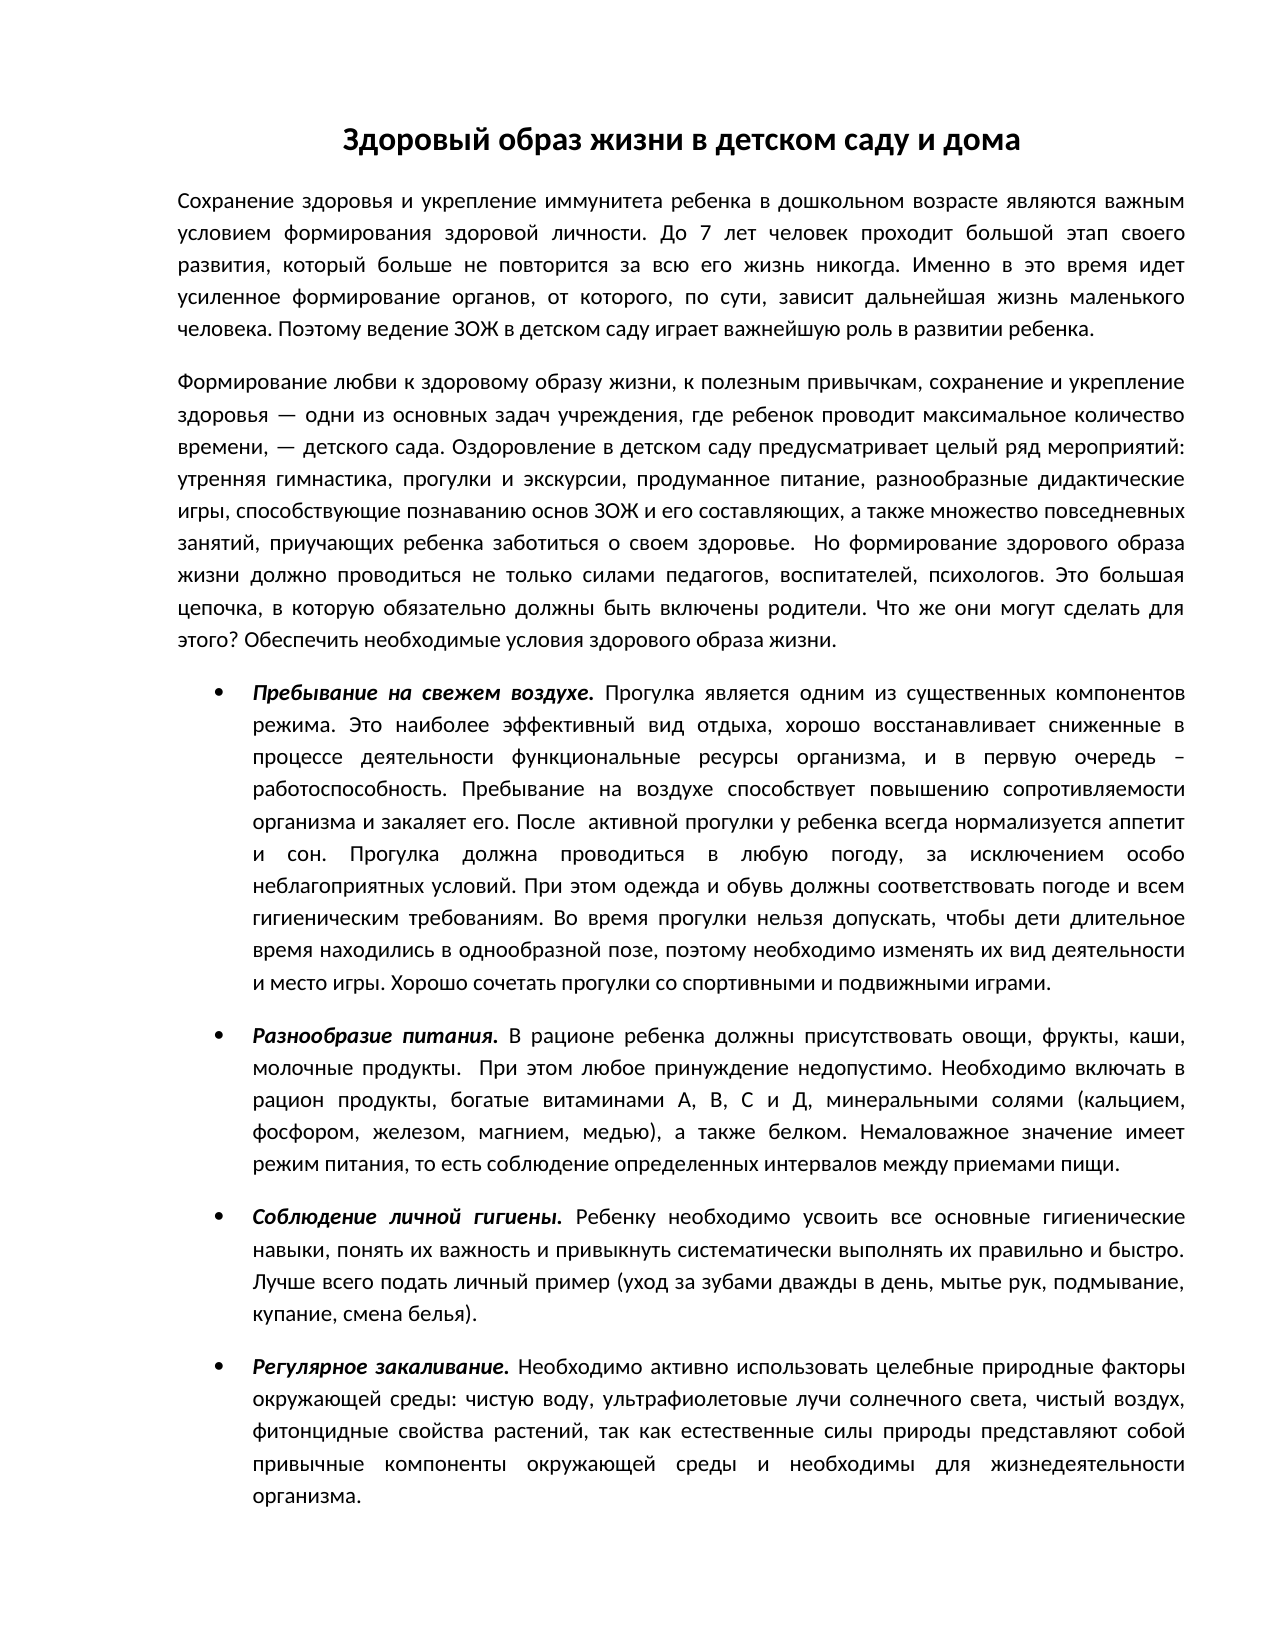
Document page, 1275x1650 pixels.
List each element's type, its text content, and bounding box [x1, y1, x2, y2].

list Пребывание на свежем воздухе. Прогулка является одним из существенных компонентов режима. Это наиболее эффективный вид отдыха, хорошо восстанавливает сниженные в процессе деятельности функциональные ресурсы организма, и в первую очередь – работоспособность. Пребывание на воздухе способствует повышению сопротивляемости организма и закаляет его. После активной прогулки у ребенка всегда нормализуется аппетит и сон. Прогулка должна проводиться в любую погоду, за исключением особо неблагоприятных условий. При этом одежда и обувь должны соответствовать погоде и всем гигиеническим требованиям. Во время прогулки нельзя допускать, чтобы дети длительное время находились в однообразной позе, поэтому необходимо изменять их вид деятельности и место игры. Хорошо сочетать прогулки со спортивными и подвижными играми. [215, 678, 1186, 996]
text Сохранение здоровья и укрепление иммунитета ребенка в дошкольном возрасте являются важным условием формирования здоровой личности. До 7 лет человек проходит большой этап своего развития, который больше не повторится за всю его жизнь никогда. Именно в это время идет усиленное формирование органов, от которого, по сути, зависит дальнейшая жизнь маленького человека. Поэтому ведение ЗОЖ в детском саду играет важнейшую роль в развитии ребенка. [177, 186, 1186, 342]
list Регулярное закаливание. Необходимо активно использовать целебные природные факторы окружающей среды: чистую воду, ультрафиолетовые лучи солнечного света, чистый воздух, фитонцидные свойства растений, так как естественные силы природы представляют собой привычные компоненты окружающей среды и необходимы для жизнедеятельности организма. [215, 1352, 1186, 1509]
text Здоровый образ жизни в детском саду и дома [177, 118, 1186, 159]
list Соблюдение личной гигиены. Ребенку необходимо усвоить все основные гигиенические навыки, понять их важность и привыкнуть систематически выполнять их правильно и быстро. Лучше всего подать личный пример (уход за зубами дважды в день, мытье рук, подмывание, купание, смена белья). [215, 1202, 1186, 1327]
list Разнообразие питания. В рационе ребенка должны присутствовать овощи, фрукты, каши, молочные продукты. При этом любое принуждение недопустимо. Необходимо включать в рацион продукты, богатые витаминами А, В, С и Д, минеральными солями (кальцием, фосфором, железом, магнием, медью), а также белком. Немаловажное значение имеет режим питания, то есть соблюдение определенных интервалов между приемами пищи. [215, 1021, 1186, 1177]
text Формирование любви к здоровому образу жизни, к полезным привычкам, сохранение и укрепление здоровья — одни из основных задач учреждения, где ребенок проводит максимальное количество времени, — детского сада. Оздоровление в детском саду предусматривает целый ряд мероприятий: утренняя гимнастика, прогулки и экскурсии, продуманное питание, разнообразные дидактические игры, способствующие познаванию основ ЗОЖ и его составляющих, а также множество повседневных занятий, приучающих ребенка заботиться о своем здоровье. Но формирование здорового образа жизни должно проводиться не только силами педагогов, воспитателей, психологов. Это большая цепочка, в которую обязательно должны быть включены родители. Что же они могут сделать для этого? Обеспечить необходимые условия здорового образа жизни. [177, 367, 1186, 653]
